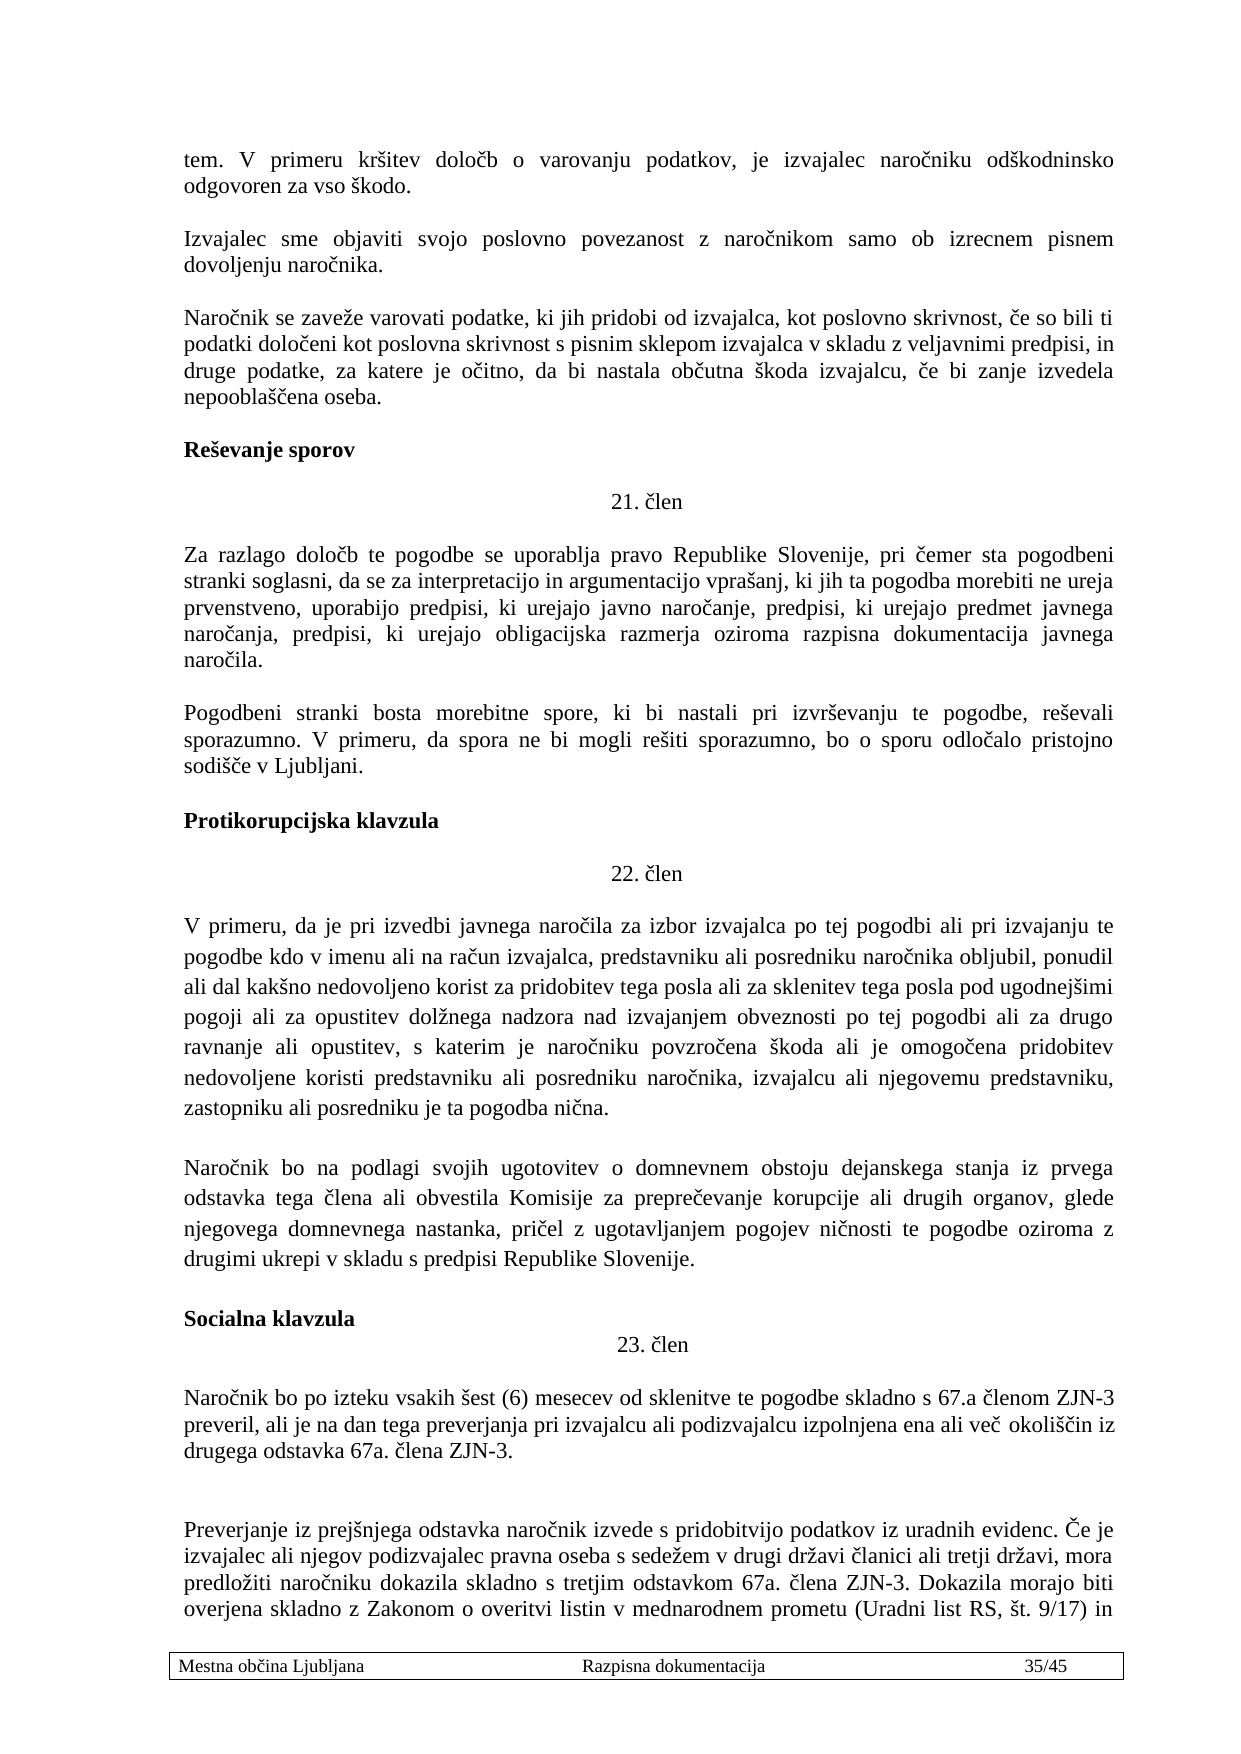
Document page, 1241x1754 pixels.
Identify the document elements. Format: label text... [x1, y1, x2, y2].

text Protikorupcijska klavzula [184, 807, 1115, 833]
text Naročnik se zaveže varovati podatke, ki jih pridobi od izvajalca, kot poslovno skrivnost, če so bili ti podatki določeni kot poslovna skrivnost s pisnim sklepom izvajalca v skladu z veljavnimi predpisi, in druge podatke, za katere je očitno, da bi nastala občutna škoda izvajalcu, če bi zanje izvedela nepooblaščena oseba. [184, 304, 1115, 409]
text 22. člen [178, 860, 1115, 886]
text Naročnik bo po izteku vsakih šest (6) mesecev od sklenitve te pogodbe skladno s 67.a členom ZJN-3 preveril, ali je na dan tega preverjanja pri izvajalcu ali podizvajalcu izpolnjena ena ali več okoliščin iz drugega odstavka 67a. člena ZJN-3. [184, 1384, 1115, 1463]
text Pogodbeni stranki bosta morebitne spore, ki bi nastali pri izvrševanju te pogodbe, reševali sporazumno. V primeru, da spora ne bi mogli rešiti sporazumno, bo o sporu odločalo pristojno sodišče v Ljubljani. [184, 699, 1115, 778]
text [184, 1516, 1115, 1621]
text Naročnik bo na podlagi svojih ugotovitev o domnevnem obstoju dejanskega stanja iz prvega odstavka tega člena ali obvestila Komisije za preprečevanje korupcije ali drugih organov, glede njegovega domnevnega nastanka, pričel z ugotavljanjem pogojev ničnosti te pogodbe oziroma z drugimi ukrepi v skladu s predpisi Republike Slovenije. [184, 1154, 1115, 1271]
text Izvajalec sme objaviti svojo poslovno povezanost z naročnikom samo ob izrecnem pisnem dovoljenju naročnika. [184, 225, 1115, 278]
text Socialna klavzula [184, 1305, 1122, 1332]
text 23. člen [184, 1332, 1122, 1358]
text Za razlago določb te pogodbe se uporablja pravo Republike Slovenije, pri čemer sta pogodbeni stranki soglasni, da se za interpretacijo in argumentacijo vprašanj, ki jih ta pogodba morebiti ne ureja prvenstveno, uporabijo predpisi, ki urejajo javno naročanje, predpisi, ki urejajo predmet javnega naročanja, predpisi, ki urejajo obligacijska razmerja oziroma razpisna dokumentacija javnega naročila. [184, 541, 1115, 673]
text Reševanje sporov [184, 436, 1115, 462]
text V primeru, da je pri izvedbi javnega naročila za izbor izvajalca po tej pogodbi ali pri izvajanju te pogodbe kdo v imenu ali na račun izvajalca, predstavniku ali posredniku naročnika obljubil, ponudil ali dal kakšno nedovoljeno korist za pridobitev tega posla ali za sklenitev tega posla pod ugodnejšimi pogoji ali za opustitev dolžnega nadzora nad izvajanjem obveznosti po tej pogodbi ali za drugo ravnanje ali opustitev, s katerim je naročniku povzročena škoda ali je omogočena pridobitev nedovoljene koristi predstavniku ali posredniku naročnika, izvajalcu ali njegovemu predstavniku, zastopniku ali posredniku je ta pogodba nična. [184, 912, 1115, 1120]
text 21. člen [178, 488, 1115, 515]
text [184, 146, 1115, 198]
